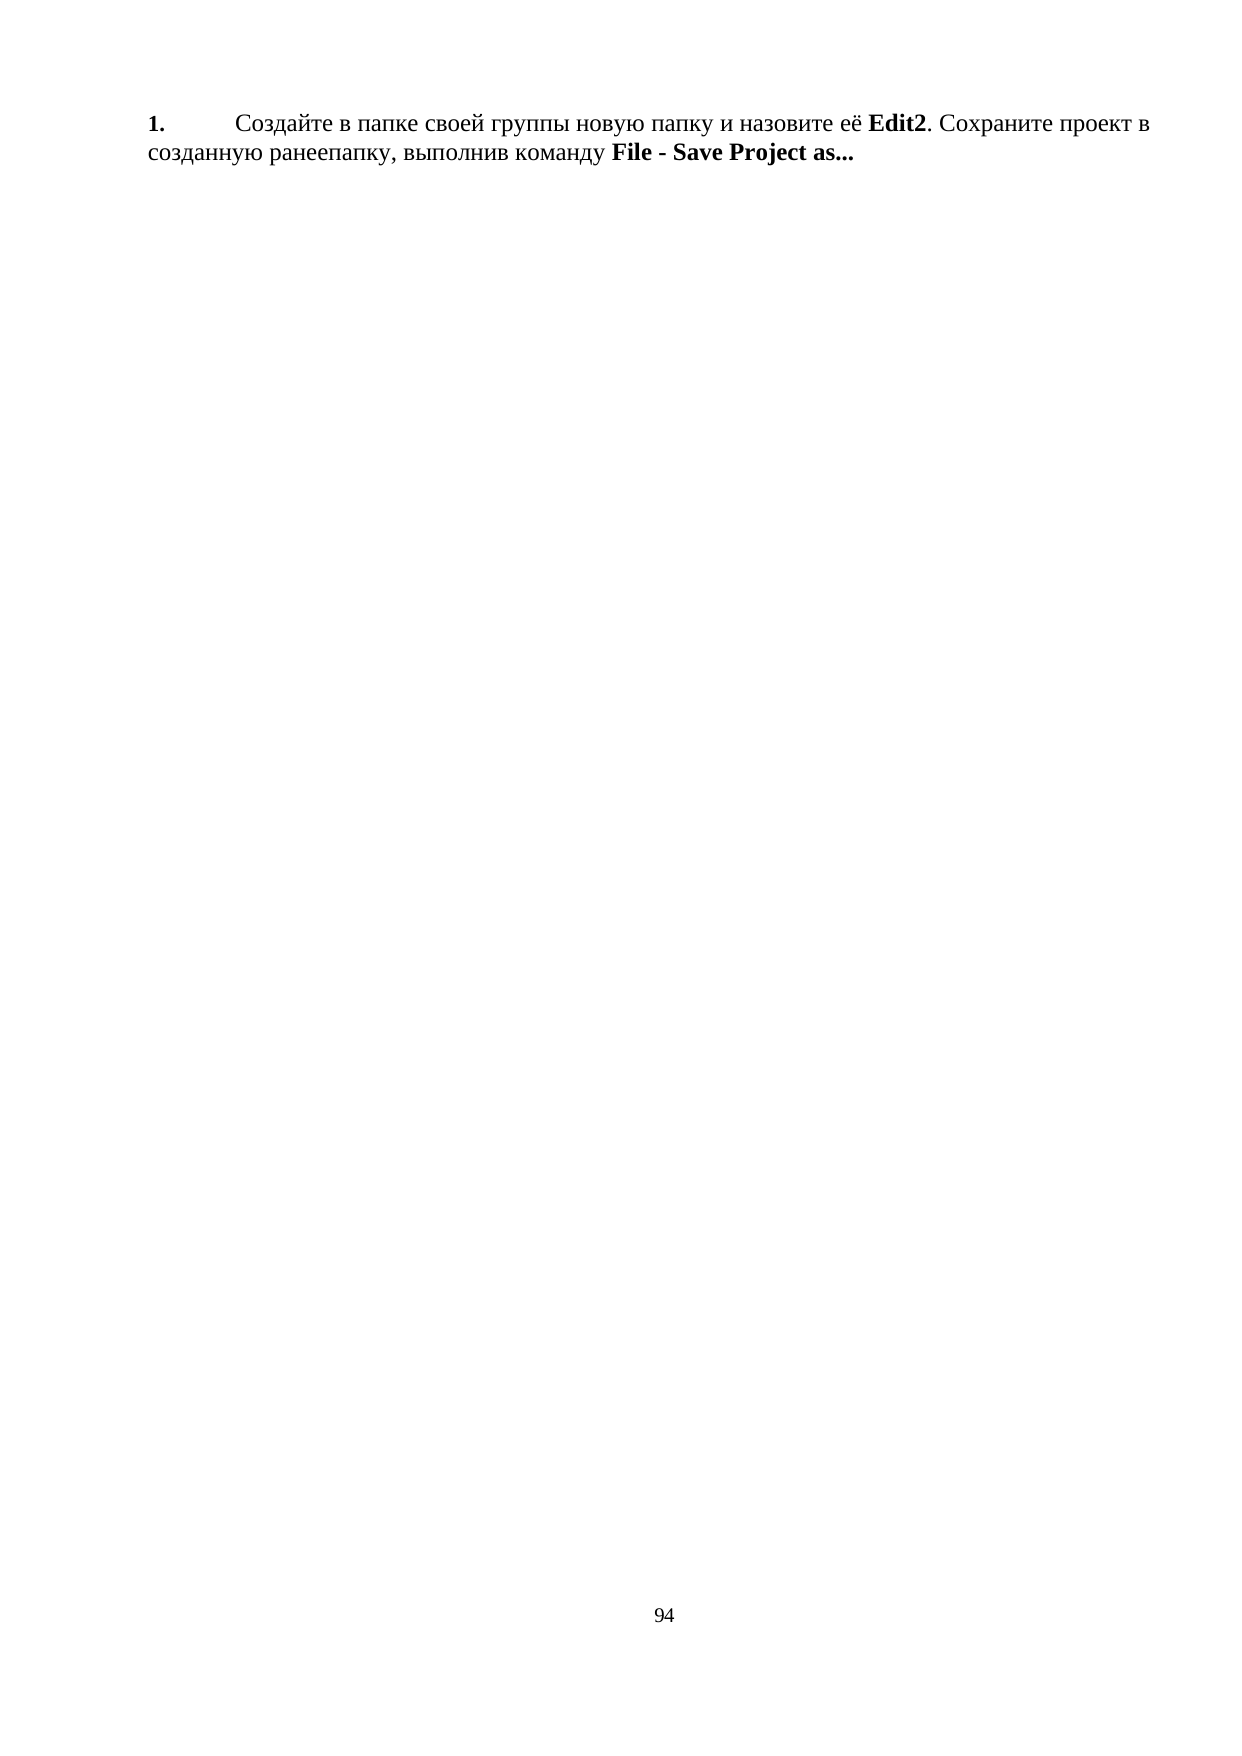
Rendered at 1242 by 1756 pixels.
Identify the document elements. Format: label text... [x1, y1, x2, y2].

list Создайте в папке своей группы новую папку и назовите её Edit2. Сохраните проект в созданную ранеепапку, выполнив команду File - Save Project as... [148, 108, 1151, 166]
